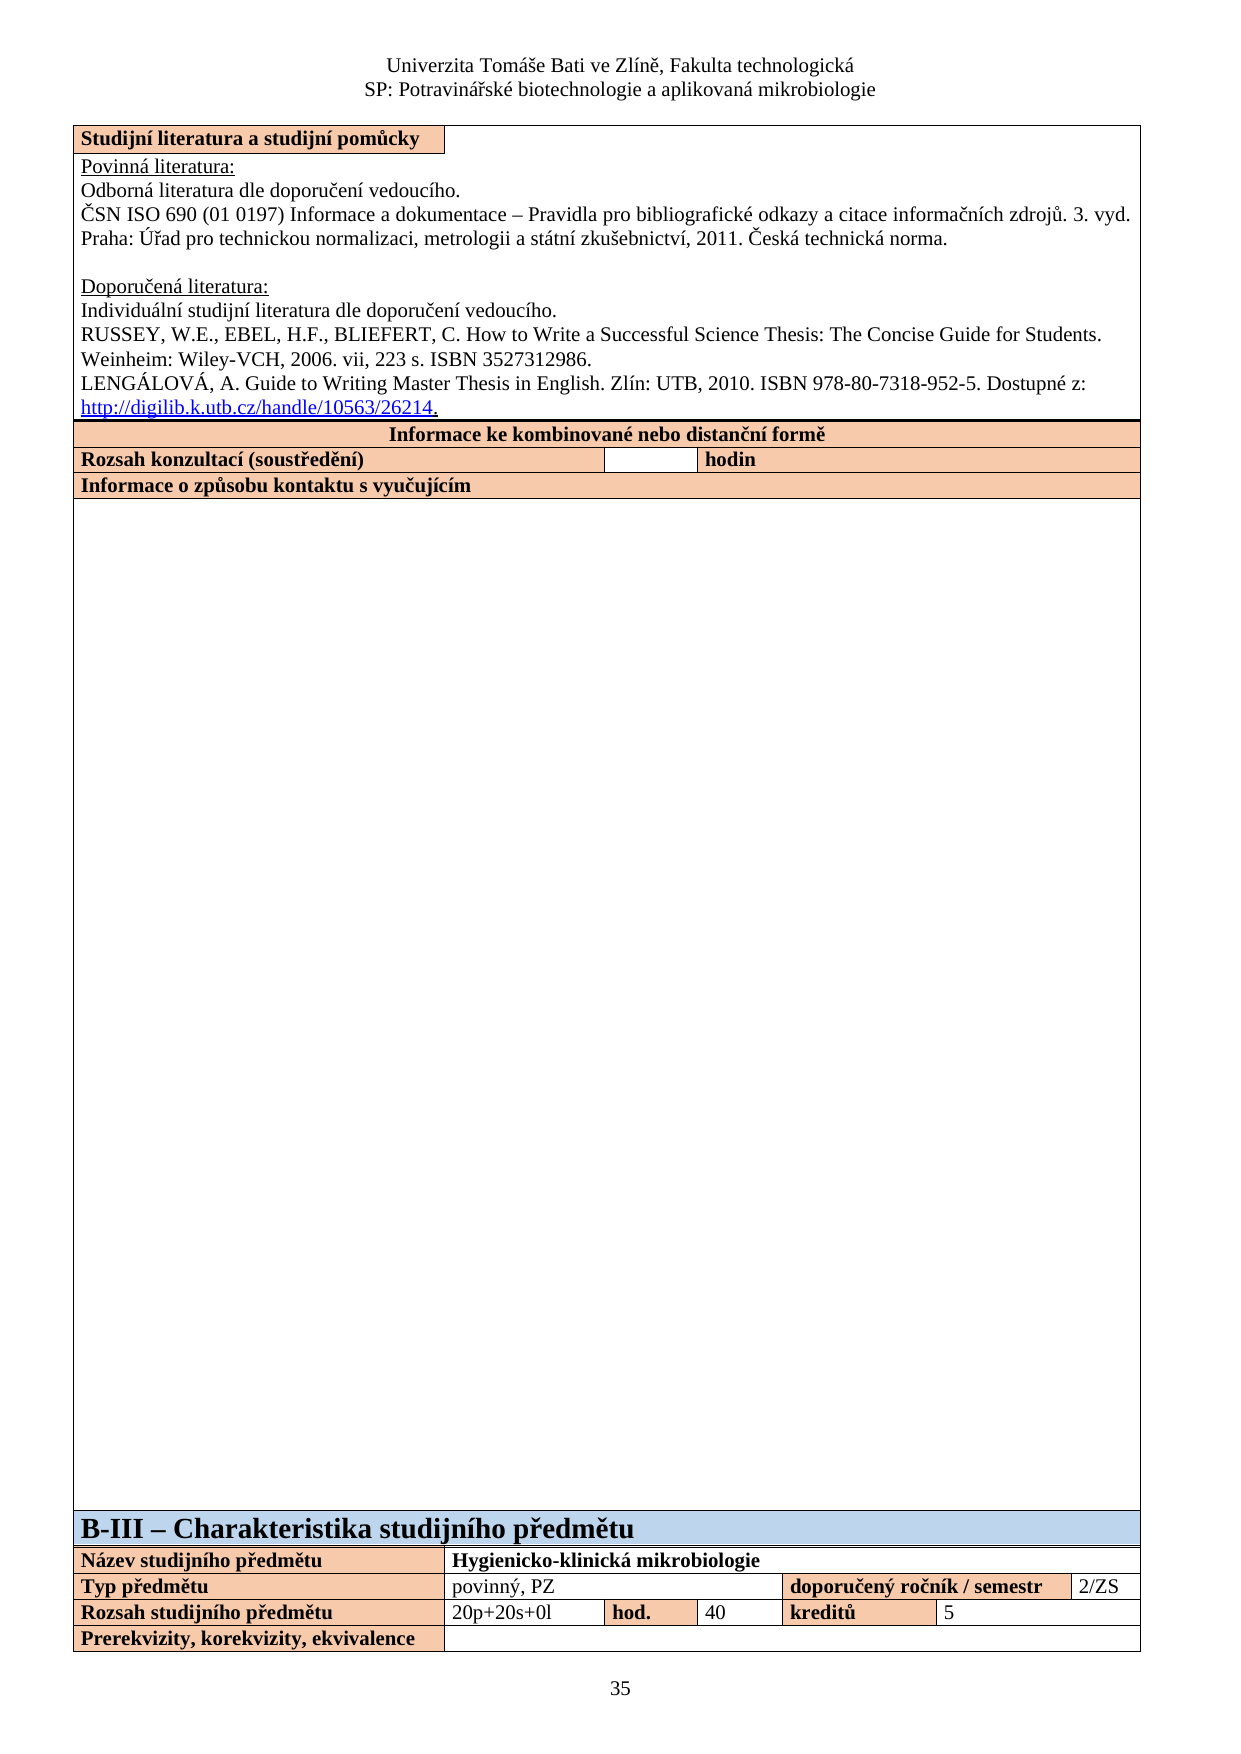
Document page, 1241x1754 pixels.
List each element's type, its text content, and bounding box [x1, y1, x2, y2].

table_cell [445, 1626, 1140, 1651]
table_cell Rozsah konzultací (soustředění) [74, 448, 604, 472]
table_cell Rozsah studijního předmětu [74, 1600, 444, 1625]
table_cell povinný, PZ [445, 1574, 782, 1599]
table_cell Název studijního předmětu [74, 1548, 444, 1573]
table_cell kreditů [783, 1600, 936, 1625]
table_cell B-III – Charakteristika studijního předmětu [74, 1511, 1140, 1544]
table_cell Informace o způsobu kontaktu s vyučujícím [74, 473, 1140, 498]
table_cell hod. [605, 1600, 697, 1625]
table_cell Typ předmětu [74, 1574, 444, 1599]
table_cell 5 [937, 1600, 1140, 1625]
table_cell [445, 126, 1140, 153]
table_cell Studijní literatura a studijní pomůcky [74, 126, 444, 153]
table_cell Hygienicko-klinická mikrobiologie [445, 1548, 1140, 1573]
table_cell Prerekvizity, korekvizity, ekvivalence [74, 1626, 444, 1651]
table_cell Informace ke kombinované nebo distanční formě [74, 422, 1140, 447]
table_cell hodin [698, 448, 1140, 472]
table_cell doporučený ročník / semestr [783, 1574, 1071, 1599]
table_cell [605, 448, 697, 472]
table_cell Povinná literatura: Odborná literatura dle doporučení vedoucího. ČSN ISO 690 (01 0197) Informace a dokumentace – Pravidla pro bibliografické odkazy a citace informačních zdrojů. 3. vyd. Praha: Úřad pro technickou normalizaci, metrologii a státní zkušebnictví, 2011. Česká technická norma. Doporučená literatura: Individuální studijní literatura dle doporučení vedoucího. RUSSEY, W.E., EBEL, H.F., BLIEFERT, C. How to Write a Successful Science Thesis: The Concise Guide for Students. Weinheim: Wiley-VCH, 2006. vii, 223 s. ISBN 3527312986. LENGÁLOVÁ, A. Guide to Writing Master Thesis in English. Zlín: UTB, 2010. ISBN 978-80-7318-952-5. Dostupné z: http://digilib.k.utb.cz/handle/10563/26214. [74, 153, 1140, 419]
table_cell 2/ZS [1072, 1574, 1140, 1599]
table_cell 40 [698, 1600, 782, 1625]
table_cell [74, 499, 1140, 1510]
table_cell 20p+20s+0l [445, 1600, 604, 1625]
